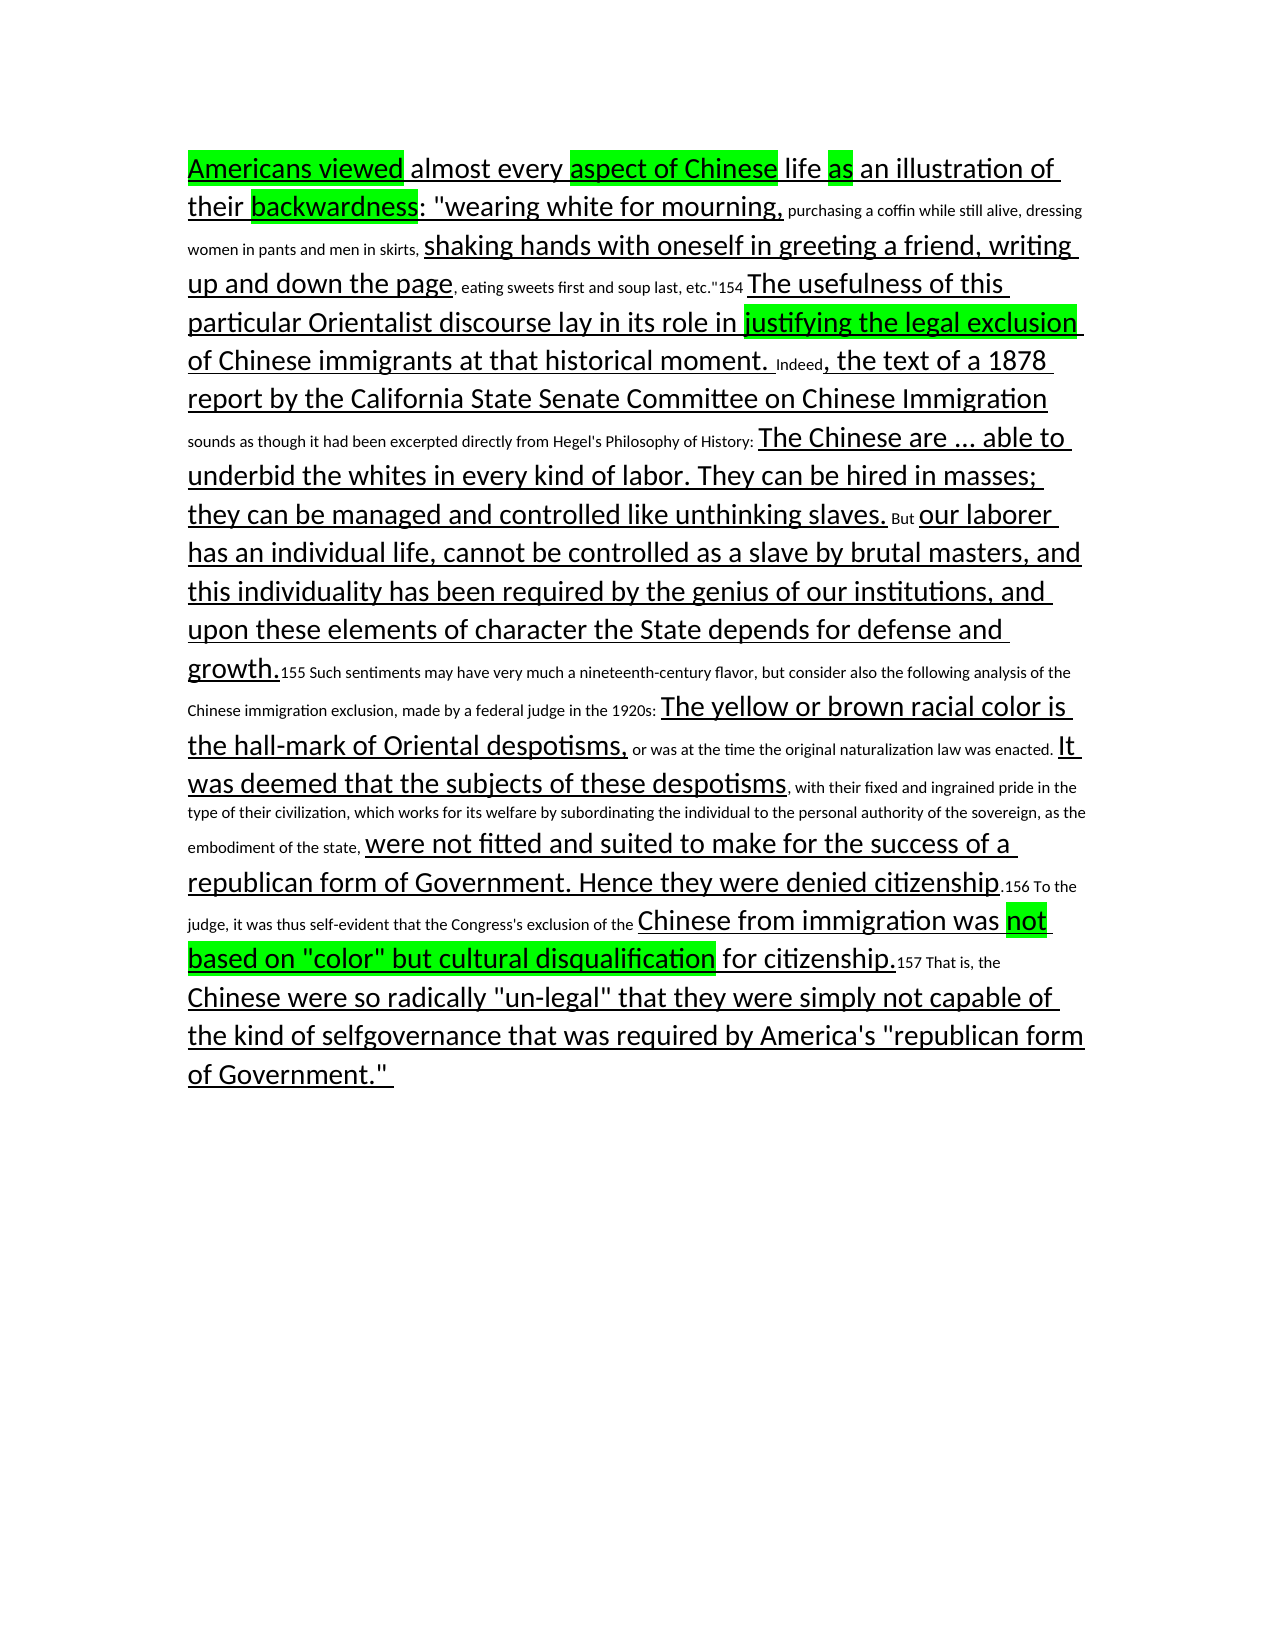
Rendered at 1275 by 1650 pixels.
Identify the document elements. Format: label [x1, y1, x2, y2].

text [187, 150, 1087, 1092]
